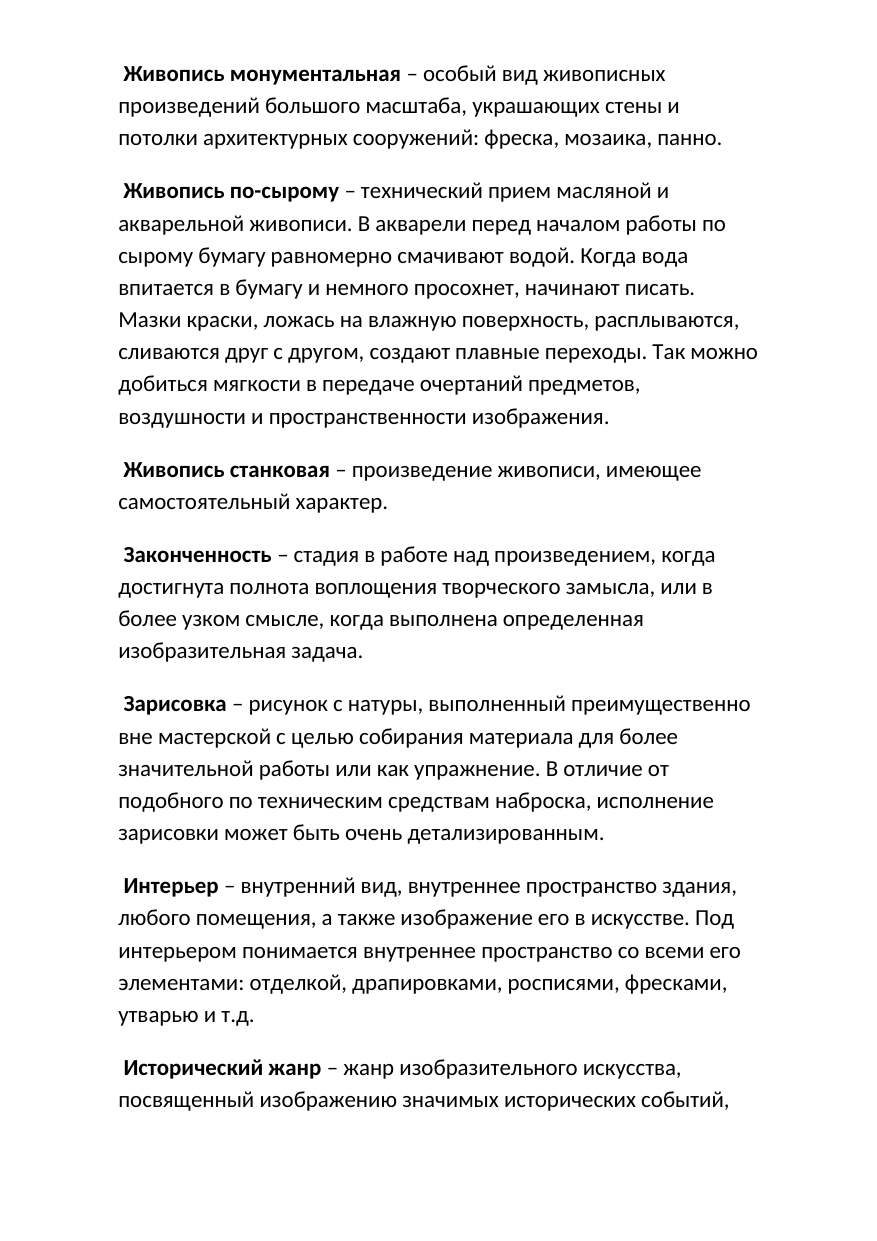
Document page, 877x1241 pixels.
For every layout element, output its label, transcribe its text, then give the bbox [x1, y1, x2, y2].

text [118, 1053, 759, 1113]
text Живопись монументальная – особый вид живописных произведений большого масштаба, украшающих стены и потолки архитектурных сооружений: фреска, мозаика, панно. [118, 59, 759, 151]
text Живопись станковая – произведение живописи, имеющее самостоятельный характер. [118, 455, 759, 515]
text Зарисовка – рисунок с натуры, выполненный преимущественно вне мастерской с целью собирания материала для более значительной работы или как упражнение. В отличие от подобного по техническим средствам наброска, исполнение зарисовки может быть очень детализированным. [118, 689, 759, 846]
text Интерьер – внутренний вид, внутреннее пространство здания, любого помещения, а также изображение его в искусстве. Под интерьером понимается внутреннее пространство со всеми его элементами: отделкой, драпировками, росписями, фресками, утварью и т.д. [118, 871, 759, 1028]
text Живопись по-сырому – технический прием масляной и акварельной живописи. В акварели перед началом работы по сырому бумагу равномерно смачивают водой. Когда вода впитается в бумагу и немного просохнет, начинают писать. Мазки краски, ложась на влажную поверхность, расплываются, сливаются друг с другом, создают плавные переходы. Так можно добиться мягкости в передаче очертаний предметов, воздушности и пространственности изображения. [118, 176, 759, 430]
text Законченность – стадия в работе над произведением, когда достигнута полнота воплощения творческого замысла, или в более узком смысле, когда выполнена определенная изобразительная задача. [118, 540, 759, 664]
